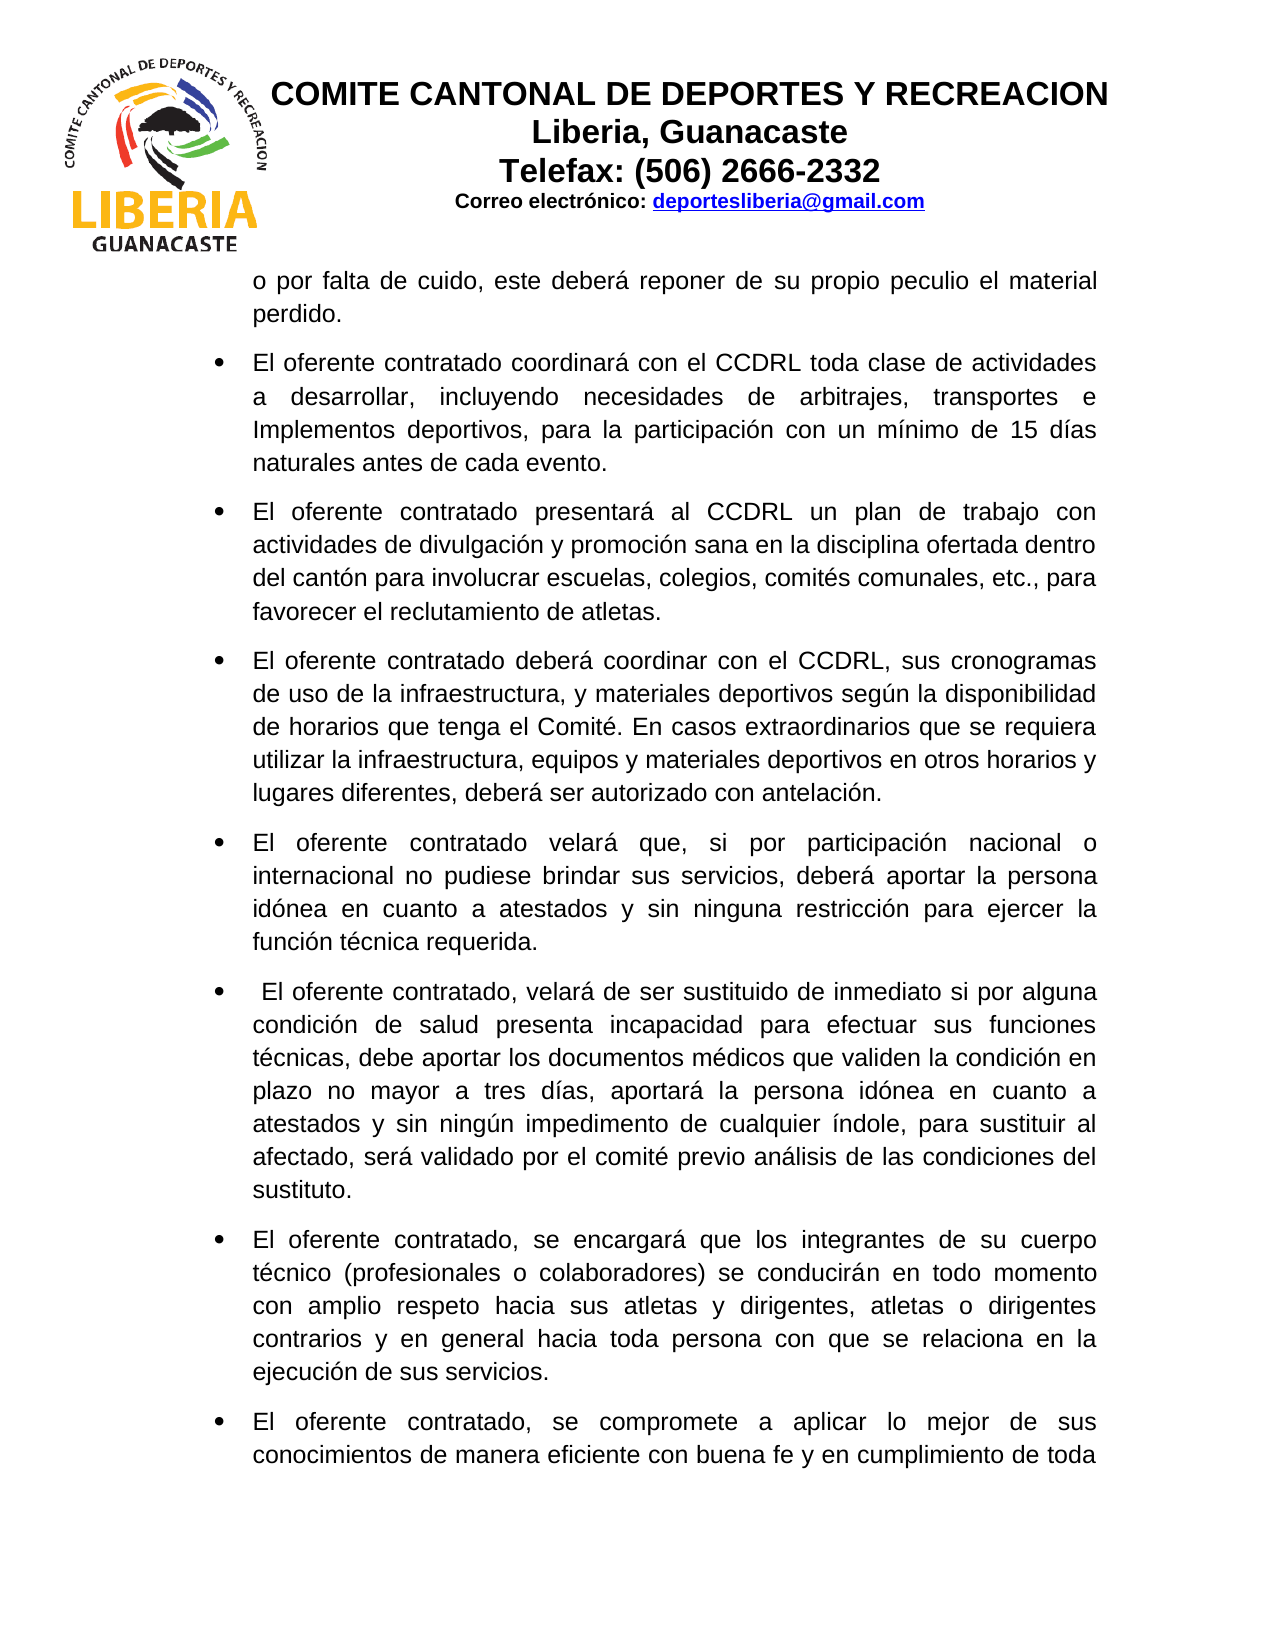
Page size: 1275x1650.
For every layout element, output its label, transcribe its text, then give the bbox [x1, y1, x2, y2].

picture [63, 50, 267, 251]
list El oferente contratado, se encargará que los integrantes de su cuerpo técnico (profesionales o colaboradores) se conducirán en todo momento con amplio respeto hacia sus atletas y dirigentes, atletas o dirigentes contrarios y en general hacia toda persona con que se relaciona en la ejecución de sus servicios. [215, 1225, 1098, 1386]
list El oferente contratado, velará de ser sustituido de inmediato si por alguna condición de salud presenta incapacidad para efectuar sus funciones técnicas, debe aportar los documentos médicos que validen la condición en plazo no mayor a tres días, aportará la persona idónea en cuanto a atestados y sin ningún impedimento de cualquier índole, para sustituir al afectado, será validado por el comité previo análisis de las condiciones del sustituto. [215, 977, 1098, 1204]
list El oferente contratado velará que, si por participación nacional o internacional no pudiese brindar sus servicios, deberá aportar la persona idónea en cuanto a atestados y sin ninguna restricción para ejercer la función técnica requerida. [215, 828, 1098, 956]
list El oferente contratado presentará al CCDRL un plan de trabajo con actividades de divulgación y promoción sana en la disciplina ofertada dentro del cantón para involucrar escuelas, colegios, comités comunales, etc., para favorecer el reclutamiento de atletas. [215, 497, 1098, 625]
list El oferente contratado coordinará con el CCDRL toda clase de actividades a desarrollar, incluyendo necesidades de arbitrajes, transportes e Implementos deportivos, para la participación con un mínimo de 15 días naturales antes de cada evento. [215, 348, 1098, 476]
list El oferente contratado deberá coordinar con el CCDRL, sus cronogramas de uso de la infraestructura, y materiales deportivos según la disponibilidad de horarios que tenga el Comité. En casos extraordinarios que se requiera utilizar la infraestructura, equipos y materiales deportivos en otros horarios y lugares diferentes, deberá ser autorizado con antelación. [215, 646, 1098, 807]
